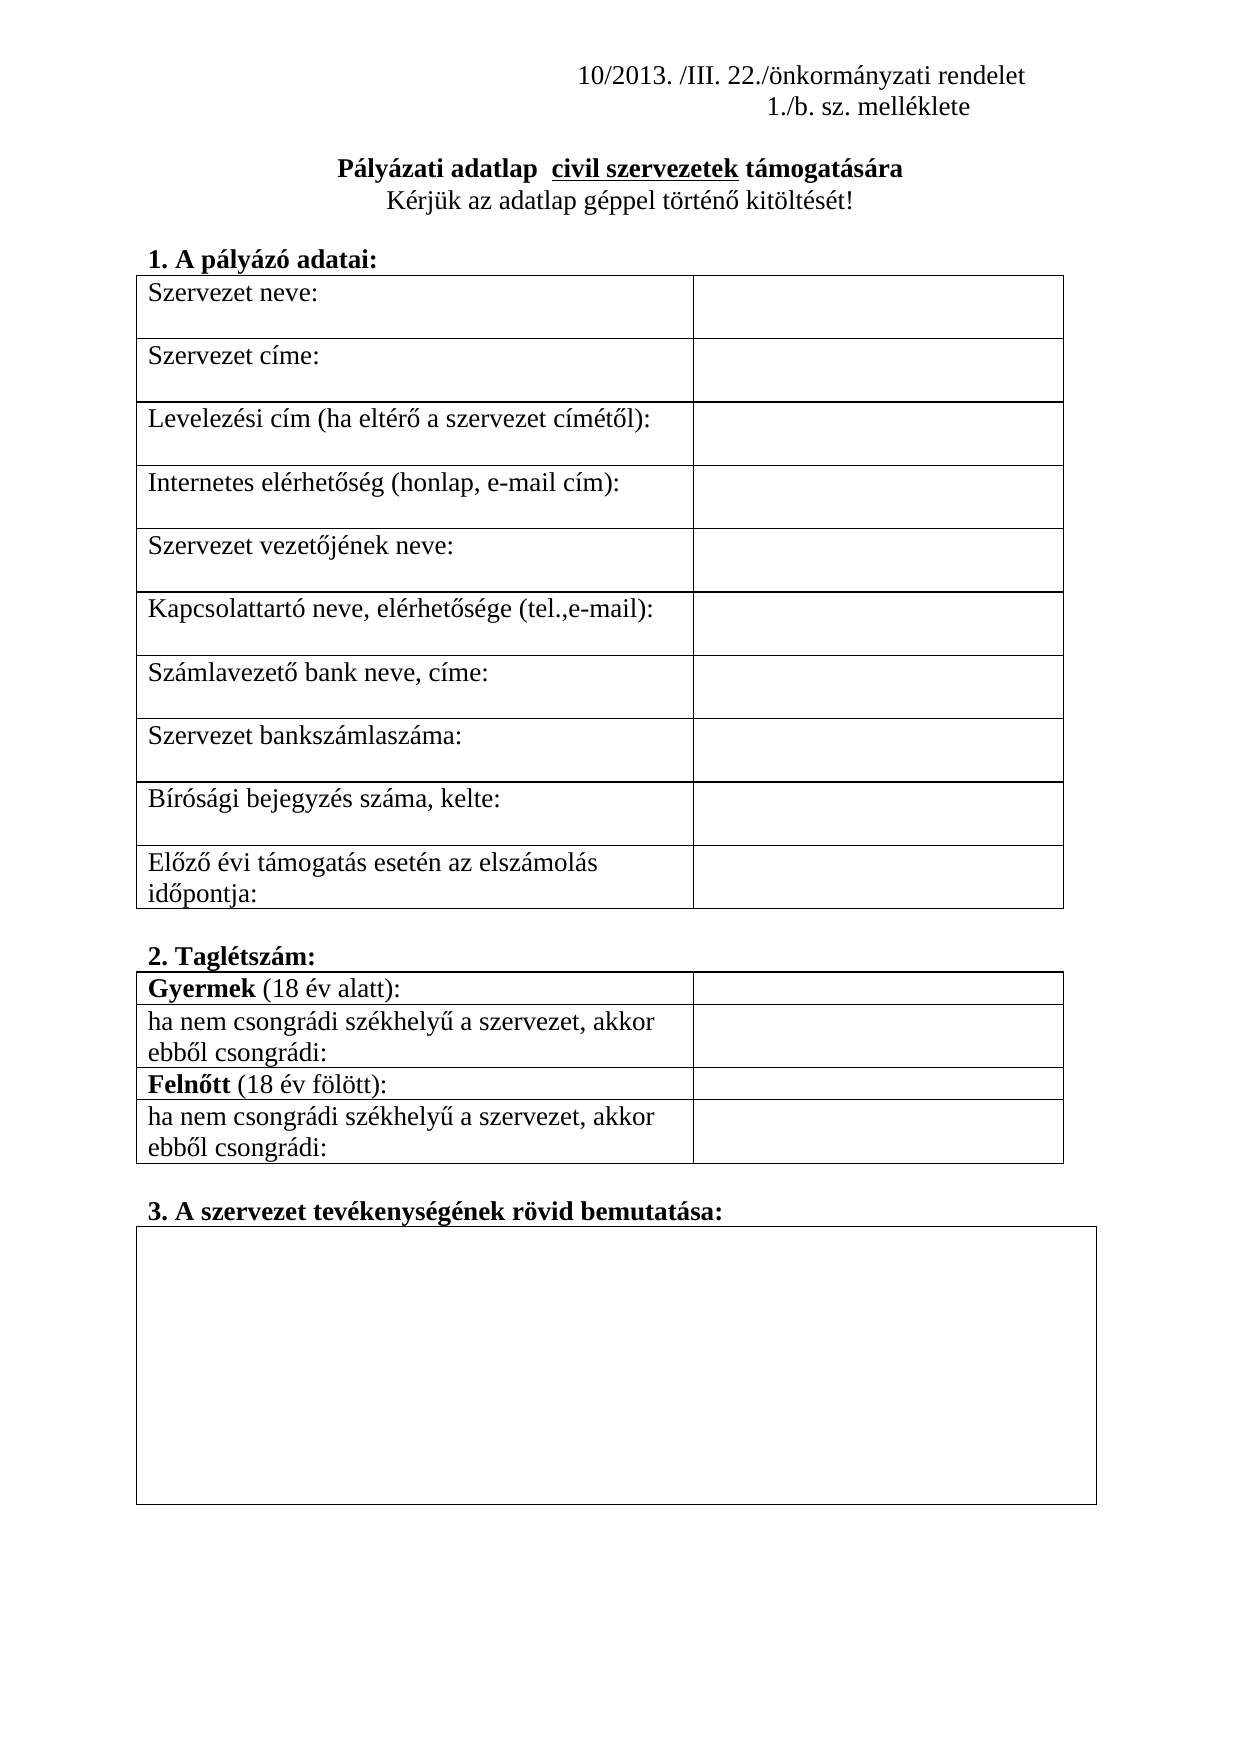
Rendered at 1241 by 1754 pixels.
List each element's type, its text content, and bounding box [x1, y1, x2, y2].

table_header [137, 1227, 1096, 1504]
table_cell Előző évi támogatás esetén az elszámolás időpontja: [137, 846, 693, 908]
table_cell [694, 846, 1063, 908]
table_cell [694, 783, 1063, 845]
table_cell [694, 1100, 1063, 1162]
text 3. A szervezet tevékenységének rövid bemutatása: [148, 1195, 1093, 1226]
table_header [694, 973, 1063, 1004]
table_cell Szervezet vezetőjének neve: [137, 529, 693, 591]
table_cell [694, 339, 1063, 401]
table_cell [694, 529, 1063, 591]
table_cell [694, 403, 1063, 465]
text Kérjük az adatlap géppel történő kitöltését! [148, 184, 1093, 215]
table_cell [694, 466, 1063, 528]
text 1. A pályázó adatai: [148, 244, 1093, 275]
table_cell Kapcsolattartó neve, elérhetősége (tel.,e-mail): [137, 593, 693, 655]
table_cell Internetes elérhetőség (honlap, e-mail cím): [137, 466, 693, 528]
table_cell ha nem csongrádi székhelyű a szervezet, akkor ebből csongrádi: [137, 1100, 693, 1162]
table_cell Levelezési cím (ha eltérő a szervezet címétől): [137, 403, 693, 465]
text 1./b. sz. melléklete [443, 90, 1093, 121]
table_cell [694, 593, 1063, 655]
table_cell ha nem csongrádi székhelyű a szervezet, akkor ebből csongrádi: [137, 1005, 693, 1067]
table_cell Számlavezető bank neve, címe: [137, 656, 693, 718]
table_cell [694, 656, 1063, 718]
table_header Gyermek (18 év alatt): [137, 973, 693, 1004]
table_header Szervezet neve: [137, 276, 693, 338]
table_cell Bírósági bejegyzés száma, kelte: [137, 783, 693, 845]
text Pályázati adatlap civil szervezetek támogatására [148, 153, 1093, 184]
table_cell [694, 719, 1063, 781]
text 10/2013. /III. 22./önkormányzati rendelet [443, 59, 1093, 90]
table_cell [694, 1068, 1063, 1099]
table_cell Szervezet címe: [137, 339, 693, 401]
table_header [694, 276, 1063, 338]
table_cell Felnőtt (18 év fölött): [137, 1068, 693, 1099]
text 2. Taglétszám: [148, 940, 1093, 971]
table_cell [694, 1005, 1063, 1067]
table_cell Szervezet bankszámlaszáma: [137, 719, 693, 781]
